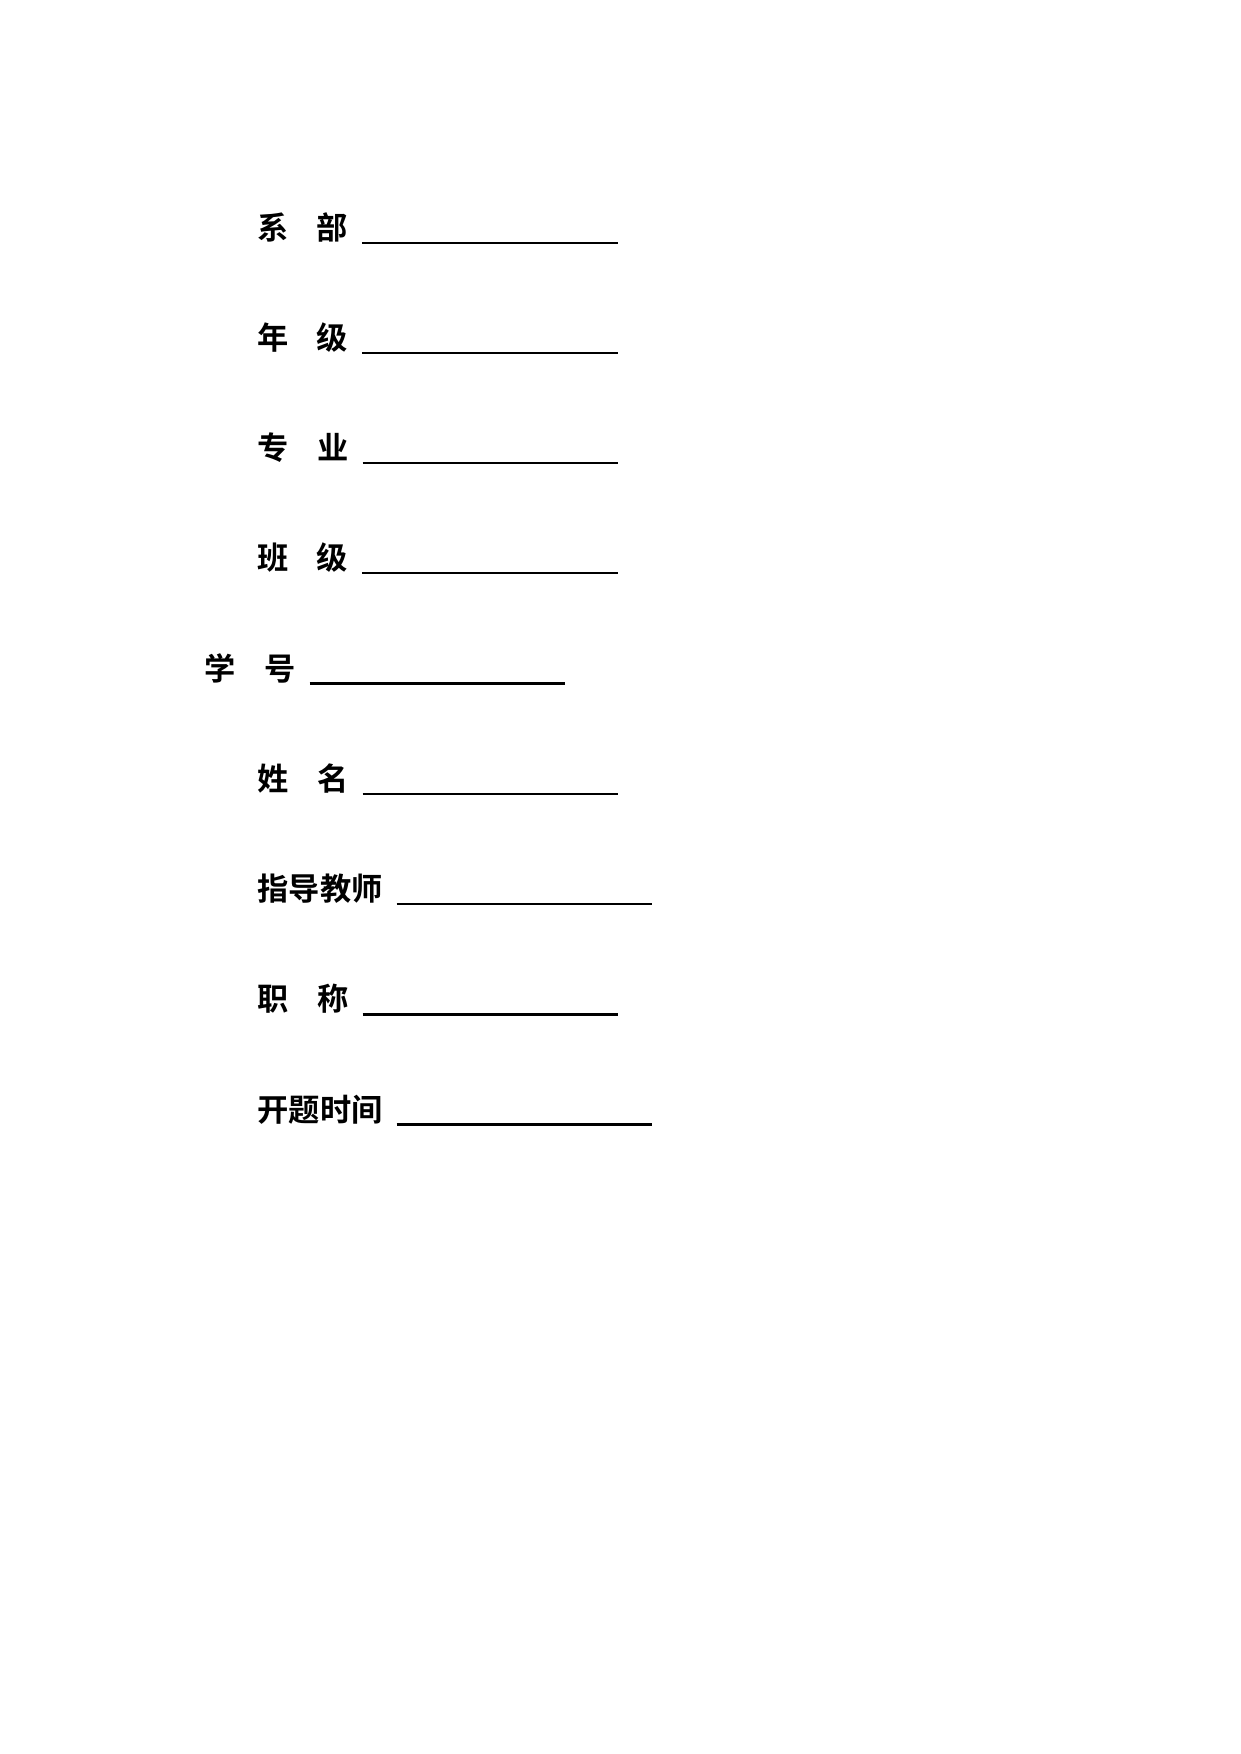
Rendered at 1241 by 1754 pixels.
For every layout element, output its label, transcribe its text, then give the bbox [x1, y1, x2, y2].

text 学 号 [148, 634, 1093, 699]
text 职 称 [148, 965, 1093, 1030]
text 班 级 [148, 524, 1093, 589]
text 指导教师 [148, 854, 1093, 919]
text 姓 名 [148, 744, 1093, 809]
text 系 部 [148, 193, 1093, 258]
text 年 级 [148, 303, 1093, 368]
text 专 业 [148, 413, 1093, 478]
text 开题时间 [148, 1075, 1093, 1140]
